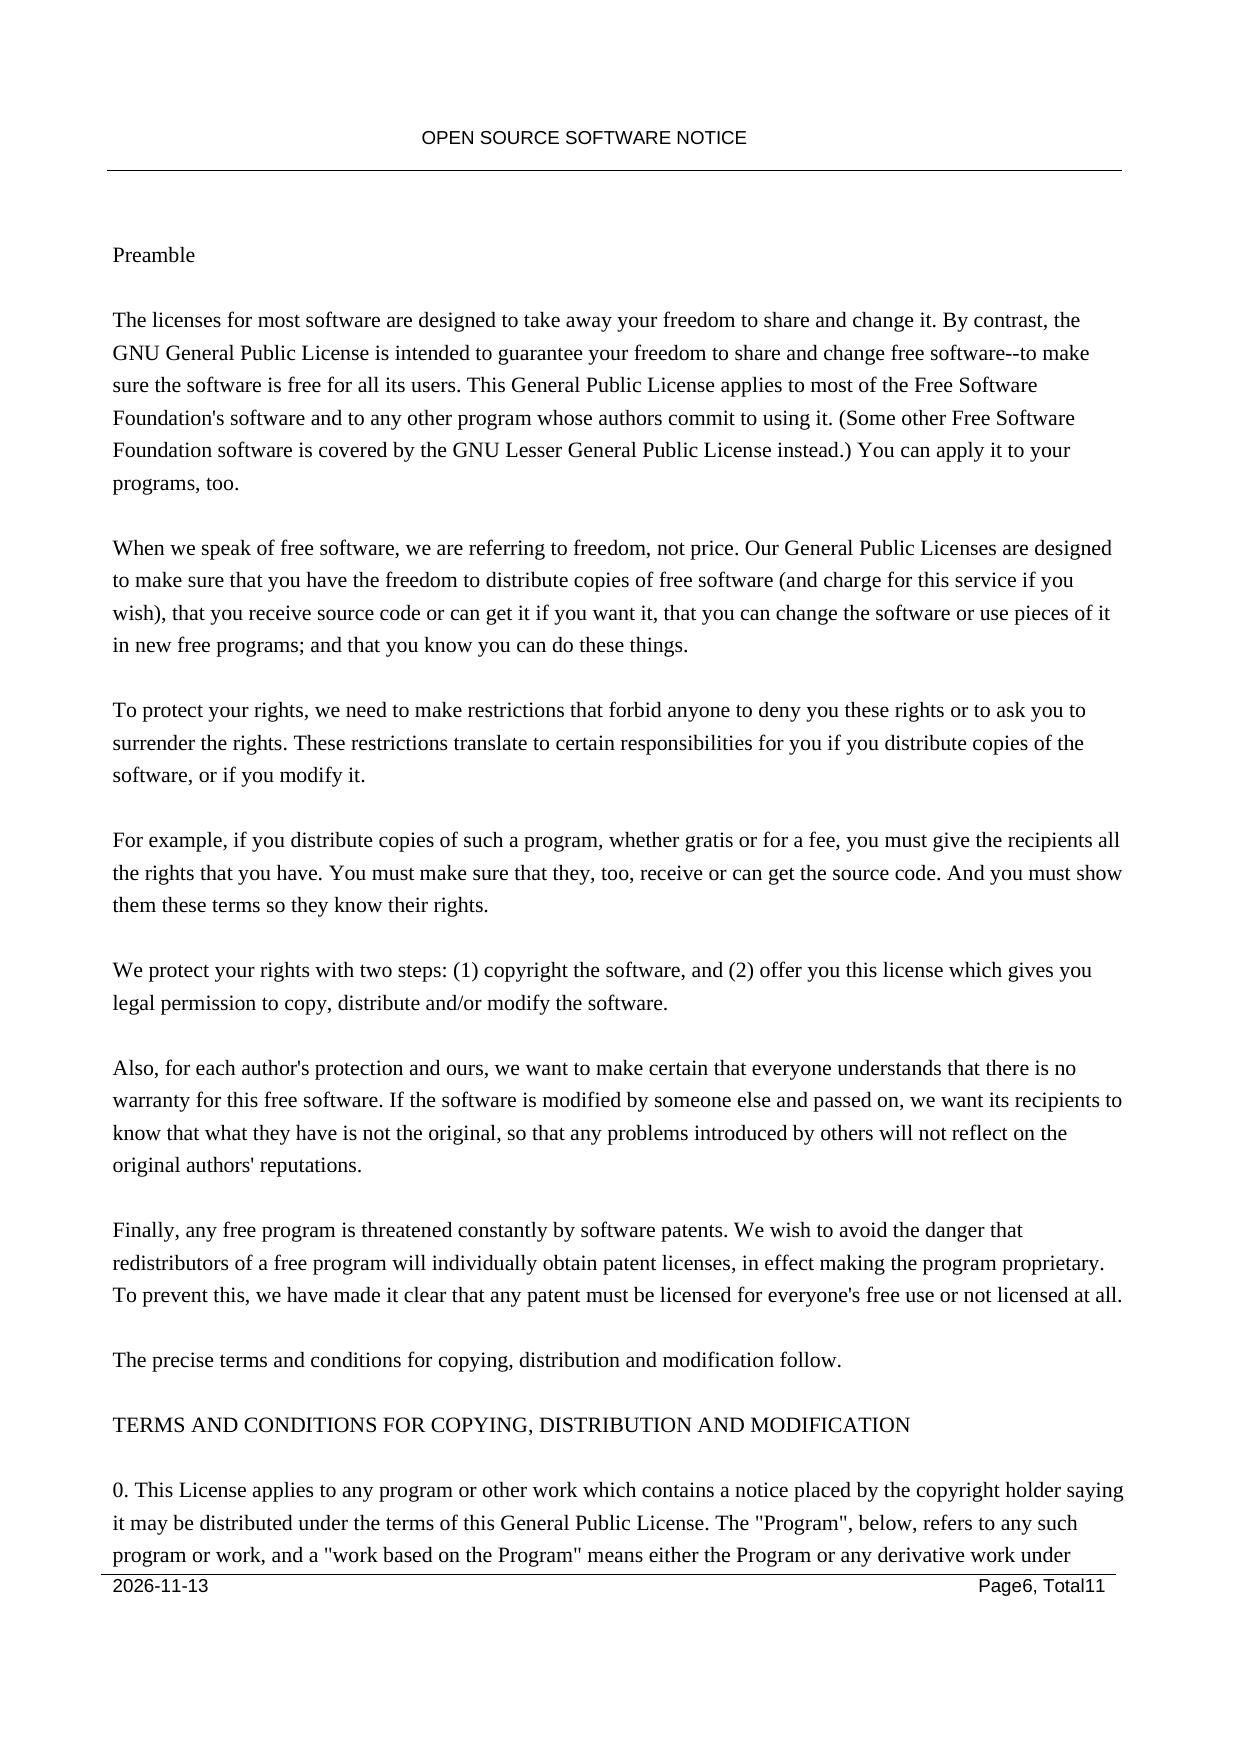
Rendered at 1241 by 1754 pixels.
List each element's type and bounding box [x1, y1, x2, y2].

text [112, 206, 1128, 1571]
